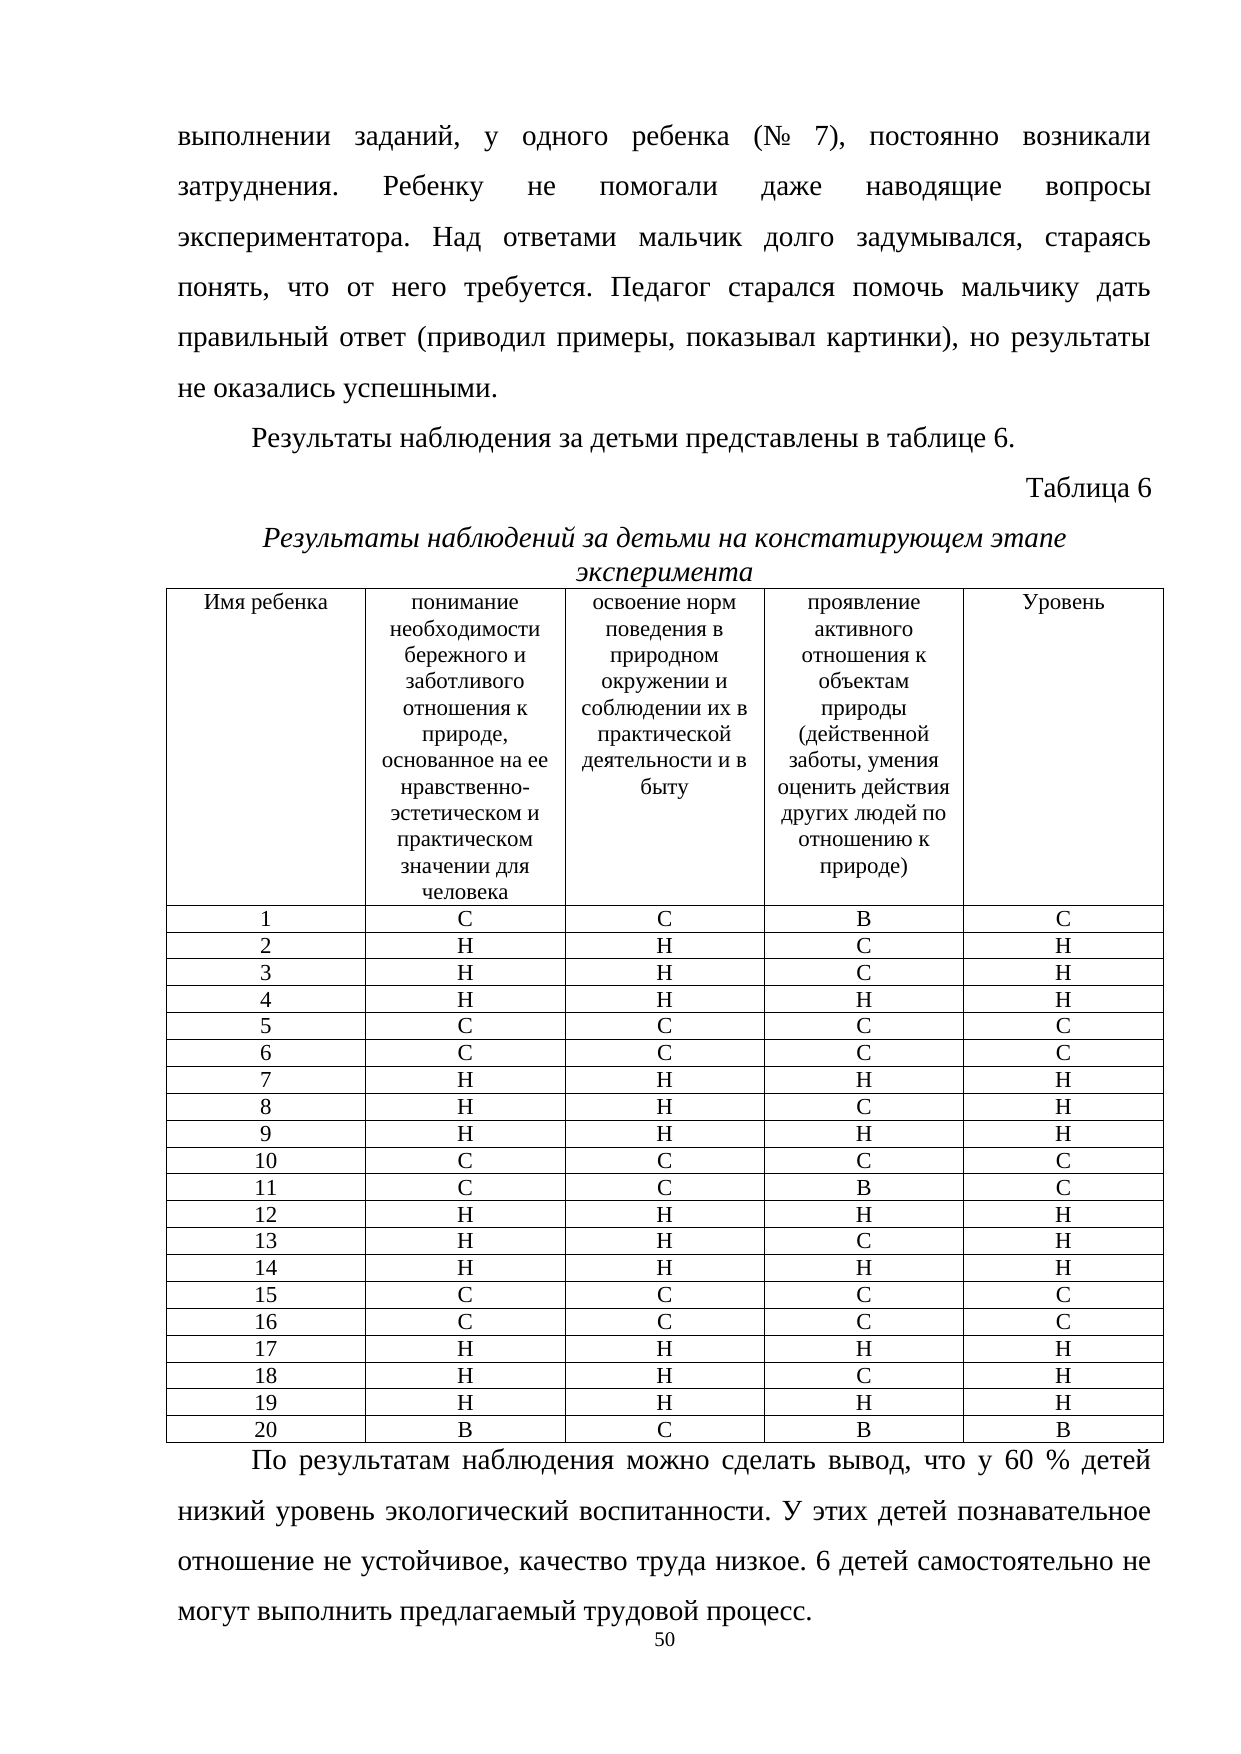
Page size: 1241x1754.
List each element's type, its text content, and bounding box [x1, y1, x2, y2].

table_cell Н [566, 1228, 764, 1254]
table_cell Н [566, 933, 764, 958]
table_cell 3 [167, 959, 365, 985]
table_cell С [765, 1094, 963, 1119]
table_cell С [566, 1148, 764, 1173]
table_cell С [964, 1040, 1163, 1066]
table_cell 20 [167, 1416, 365, 1442]
table_cell Н [366, 1094, 565, 1119]
table_cell 17 [167, 1336, 365, 1361]
table_cell 18 [167, 1363, 365, 1388]
table_cell Н [366, 933, 565, 958]
table_cell 8 [167, 1094, 365, 1119]
table_cell 5 [167, 1013, 365, 1039]
table_cell Н [366, 1201, 565, 1227]
table_cell 15 [167, 1282, 365, 1308]
table_header проявление активного отношения к объектам природы (действенной заботы, умения оценить действия других людей по отношению к природе) [765, 589, 963, 904]
table_cell 9 [167, 1121, 365, 1146]
table_cell С [566, 1416, 764, 1442]
table_cell С [566, 1013, 764, 1039]
table_cell Н [964, 933, 1163, 958]
table_cell Н [765, 1121, 963, 1146]
table_cell Н [566, 1201, 764, 1227]
text Результаты наблюдения за детьми представлены в таблице 6. [177, 420, 1152, 453]
table_cell Н [366, 1389, 565, 1415]
table_cell Н [765, 1201, 963, 1227]
table_cell Н [566, 1067, 764, 1093]
table_cell Н [366, 1228, 565, 1254]
table_cell Н [566, 1255, 764, 1281]
table_cell С [366, 1282, 565, 1308]
table_cell Н [366, 1363, 565, 1388]
table_cell Н [765, 986, 963, 1012]
table_cell С [366, 1148, 565, 1173]
table_cell Н [566, 1363, 764, 1388]
table_cell 10 [167, 1148, 365, 1173]
table_cell Н [964, 986, 1163, 1012]
table_cell 19 [167, 1389, 365, 1415]
table_cell 6 [167, 1040, 365, 1066]
table_cell Н [765, 1255, 963, 1281]
table_cell С [765, 933, 963, 958]
table_cell Н [366, 1121, 565, 1146]
table_header освоение норм поведения в природном окружении и соблюдении их в практической деятельности и в быту [566, 589, 764, 904]
table_cell В [366, 1416, 565, 1442]
table_cell 13 [167, 1228, 365, 1254]
table_cell С [964, 1309, 1163, 1334]
table_header понимание необходимости бережного и заботливого отношения к природе, основанное на ее нравственно-эстетическом и практическом значении для человека [366, 589, 565, 904]
table_cell 4 [167, 986, 365, 1012]
table_cell Н [964, 959, 1163, 985]
table_cell С [366, 1309, 565, 1334]
table_cell Н [964, 1121, 1163, 1146]
table_cell С [566, 1040, 764, 1066]
table_cell 16 [167, 1309, 365, 1334]
table_cell 2 [167, 933, 365, 958]
text По результатам наблюдения можно сделать вывод, что у 60 % детей низкий уровень экологический воспитанности. У этих детей познавательное отношение не устойчивое, качество труда низкое. 6 детей самостоятельно не могут выполнить предлагаемый трудовой процесс. [177, 1443, 1152, 1627]
table_cell Н [366, 959, 565, 985]
table_cell Н [566, 959, 764, 985]
table_cell С [765, 1309, 963, 1334]
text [177, 118, 1152, 403]
table_cell Н [964, 1255, 1163, 1281]
table_cell 1 [167, 906, 365, 931]
table_cell Н [366, 1067, 565, 1093]
table_cell В [765, 1174, 963, 1200]
table_cell С [366, 1040, 565, 1066]
table_cell Н [566, 1389, 764, 1415]
table_cell Н [566, 1121, 764, 1146]
table_cell Н [765, 1389, 963, 1415]
table_cell Н [566, 1094, 764, 1119]
text Результаты наблюдений за детьми на констатирующем этапе эксперимента [177, 521, 1152, 588]
table_cell С [765, 1228, 963, 1254]
table_cell Н [765, 1336, 963, 1361]
table_cell Н [964, 1067, 1163, 1093]
table_cell 11 [167, 1174, 365, 1200]
table_cell Н [964, 1363, 1163, 1388]
table_cell Н [964, 1094, 1163, 1119]
table_cell С [566, 1309, 764, 1334]
table_cell В [765, 906, 963, 931]
table_cell С [765, 1148, 963, 1173]
table_cell Н [566, 1336, 764, 1361]
table_cell 14 [167, 1255, 365, 1281]
table_cell С [964, 1148, 1163, 1173]
table_header Уровень [964, 589, 1163, 904]
table_cell В [964, 1416, 1163, 1442]
table_cell Н [765, 1067, 963, 1093]
table_cell Н [366, 1336, 565, 1361]
table_cell С [366, 906, 565, 931]
table_cell Н [964, 1201, 1163, 1227]
table_cell С [566, 1282, 764, 1308]
table_cell 7 [167, 1067, 365, 1093]
table_cell Н [964, 1389, 1163, 1415]
table_cell С [566, 906, 764, 931]
table_cell В [765, 1416, 963, 1442]
table_cell С [765, 1040, 963, 1066]
table_cell Н [964, 1228, 1163, 1254]
table_cell С [765, 1282, 963, 1308]
table_cell Н [366, 986, 565, 1012]
table_cell С [964, 906, 1163, 931]
table_cell С [366, 1174, 565, 1200]
table_cell 12 [167, 1201, 365, 1227]
text Таблица 6 [177, 470, 1152, 504]
table_cell Н [366, 1255, 565, 1281]
table_cell С [765, 959, 963, 985]
table_cell Н [964, 1336, 1163, 1361]
table_cell С [566, 1174, 764, 1200]
table_cell С [366, 1013, 565, 1039]
table_cell Н [566, 986, 764, 1012]
table_cell С [765, 1013, 963, 1039]
table_cell С [964, 1174, 1163, 1200]
table_cell С [964, 1282, 1163, 1308]
table_cell С [964, 1013, 1163, 1039]
table_cell С [765, 1363, 963, 1388]
table_header Имя ребенка [167, 589, 365, 904]
